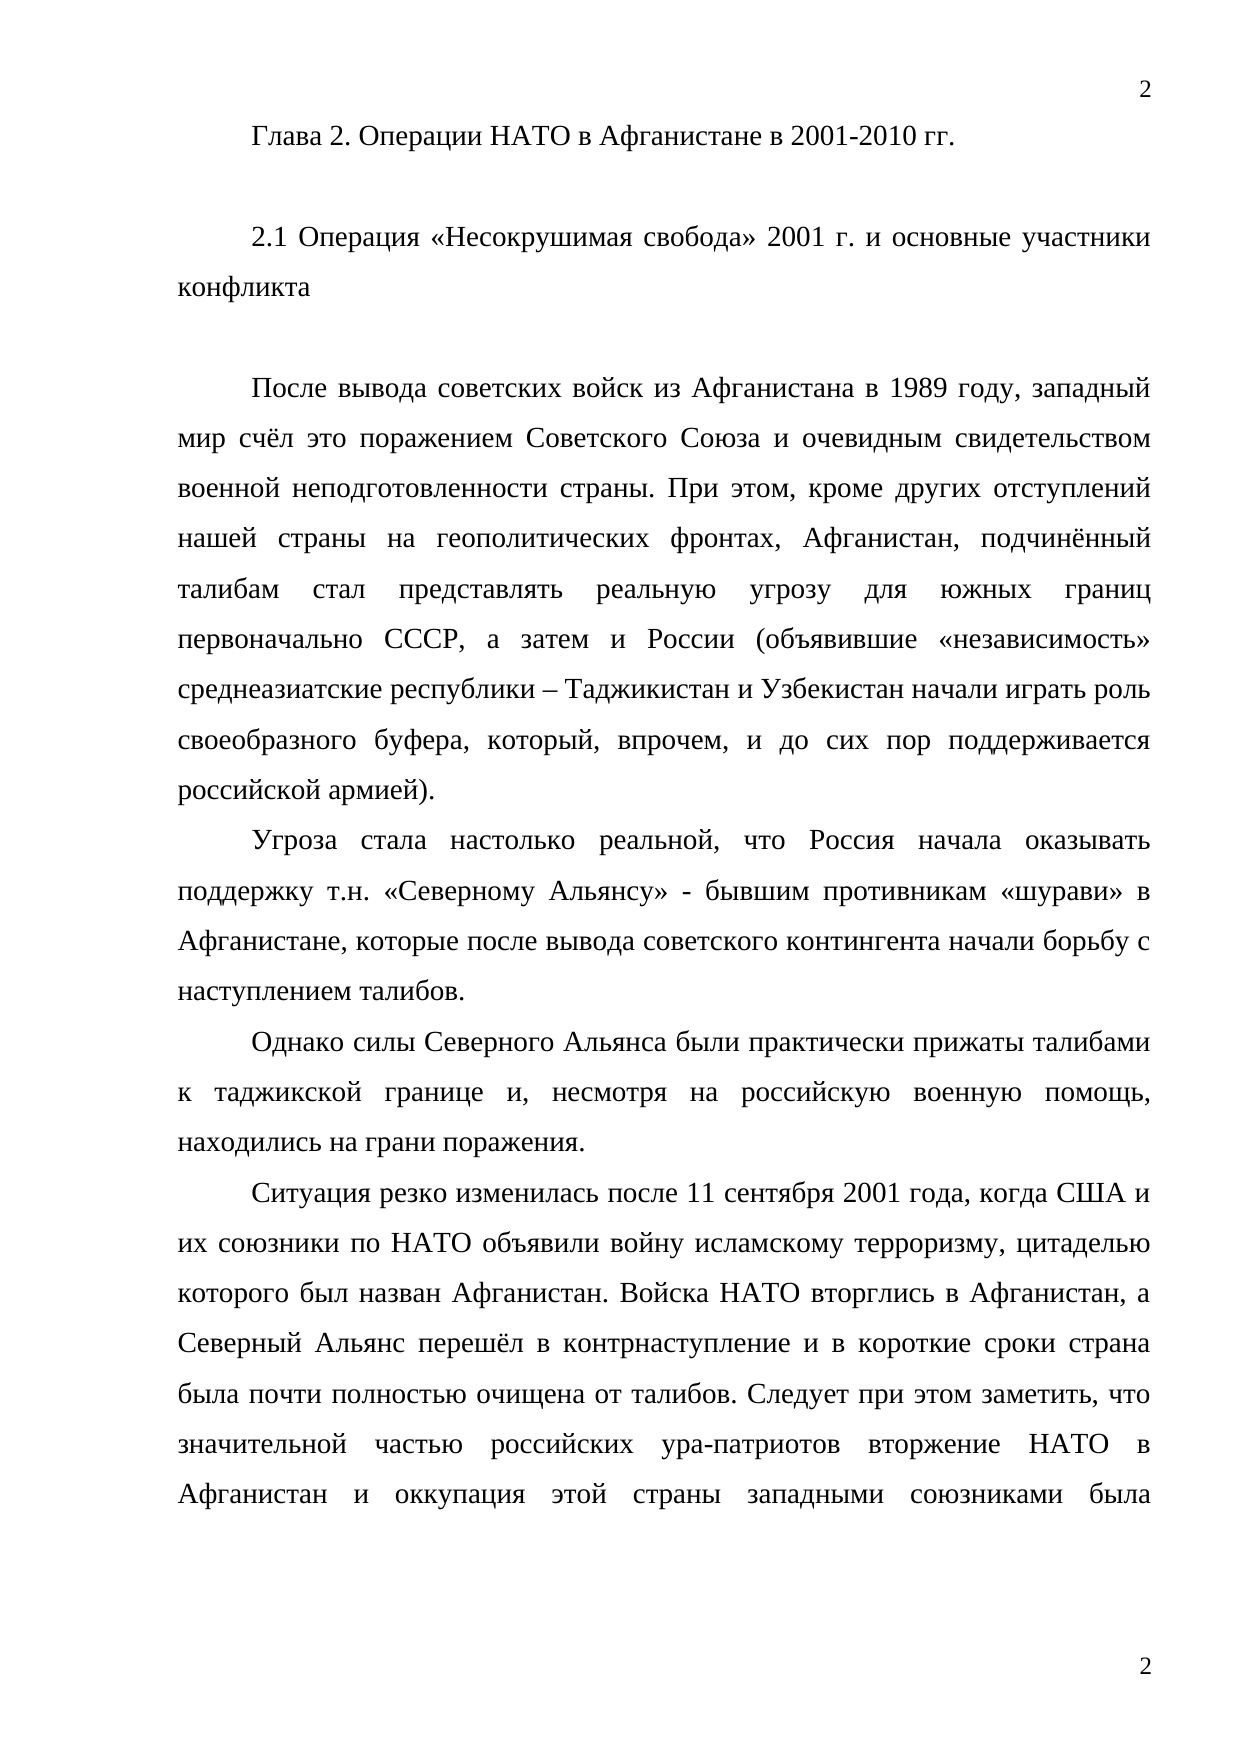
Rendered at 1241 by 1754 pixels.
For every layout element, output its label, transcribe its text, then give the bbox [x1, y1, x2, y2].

text Глава 2. Операции НАТО в Афганистане в 2001-2010 гг. [177, 118, 1152, 152]
text 2.1 Операция «Несокрушимая свобода» . и основные участники конфликта [177, 219, 1152, 303]
text Однако силы Северного Альянса были практически прижаты талибами к таджикской границе и, несмотря на российскую военную помощь, находились на грани поражения. [177, 1024, 1152, 1158]
text После вывода советских войск из Афганистана в 1989 году, западный мир счёл это поражением Советского Союза и очевидным свидетельством военной неподготовленности страны. При этом, кроме других отступлений нашей страны на геополитических фронтах, Афганистан, подчинённый талибам стал представлять реальную угрозу для южных границ первоначально СССР, а затем и России (объявившие «независимость» среднеазиатские республики – Таджикистан и Узбекистан начали играть роль своеобразного буфера, который, впрочем, и до сих пор поддерживается российской армией). [177, 370, 1152, 806]
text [177, 1175, 1152, 1510]
text Угроза стала настолько реальной, что Россия начала оказывать поддержку т.н. «Северному Альянсу» - бывшим противникам «шурави» в Афганистане, которые после вывода советского контингента начали борьбу с наступлением талибов. [177, 822, 1152, 1007]
